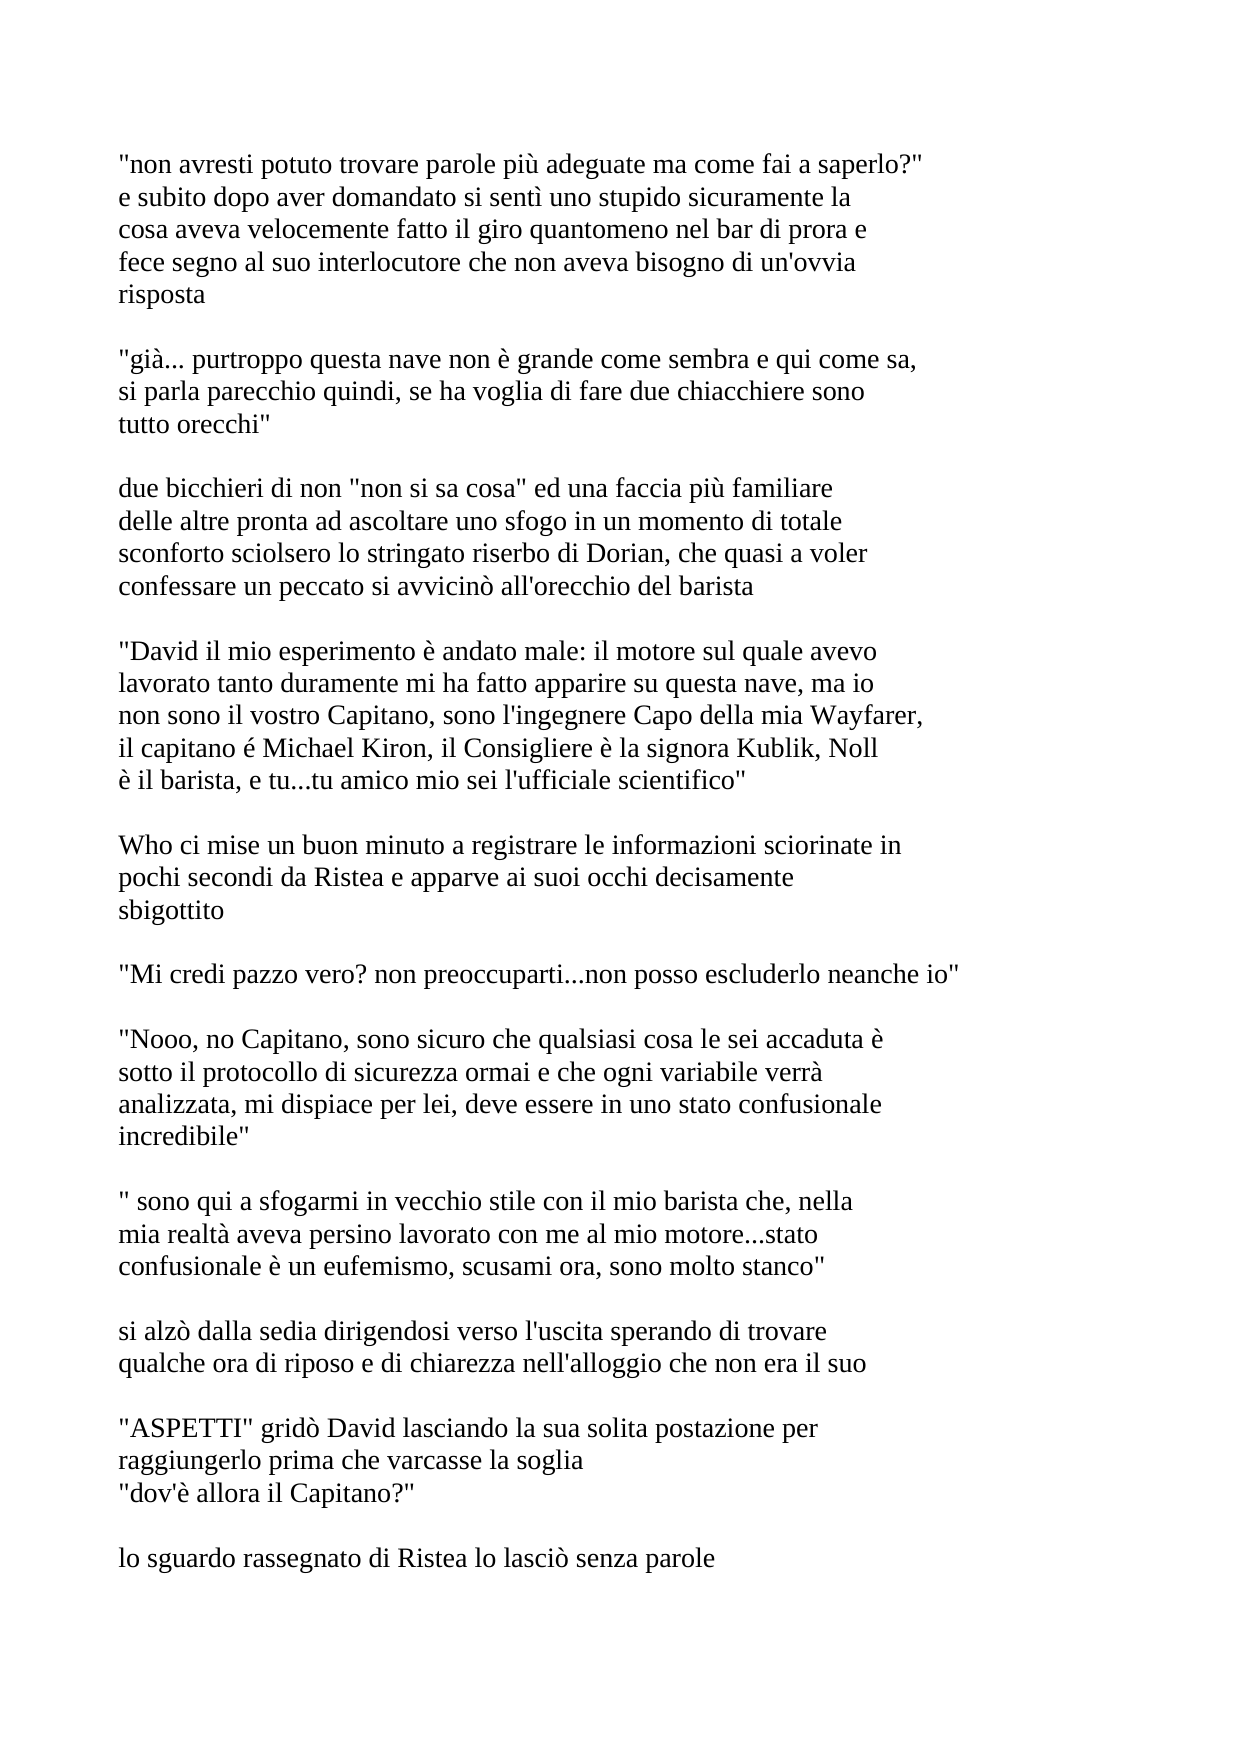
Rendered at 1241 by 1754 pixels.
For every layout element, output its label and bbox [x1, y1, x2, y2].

text [118, 148, 1122, 1605]
